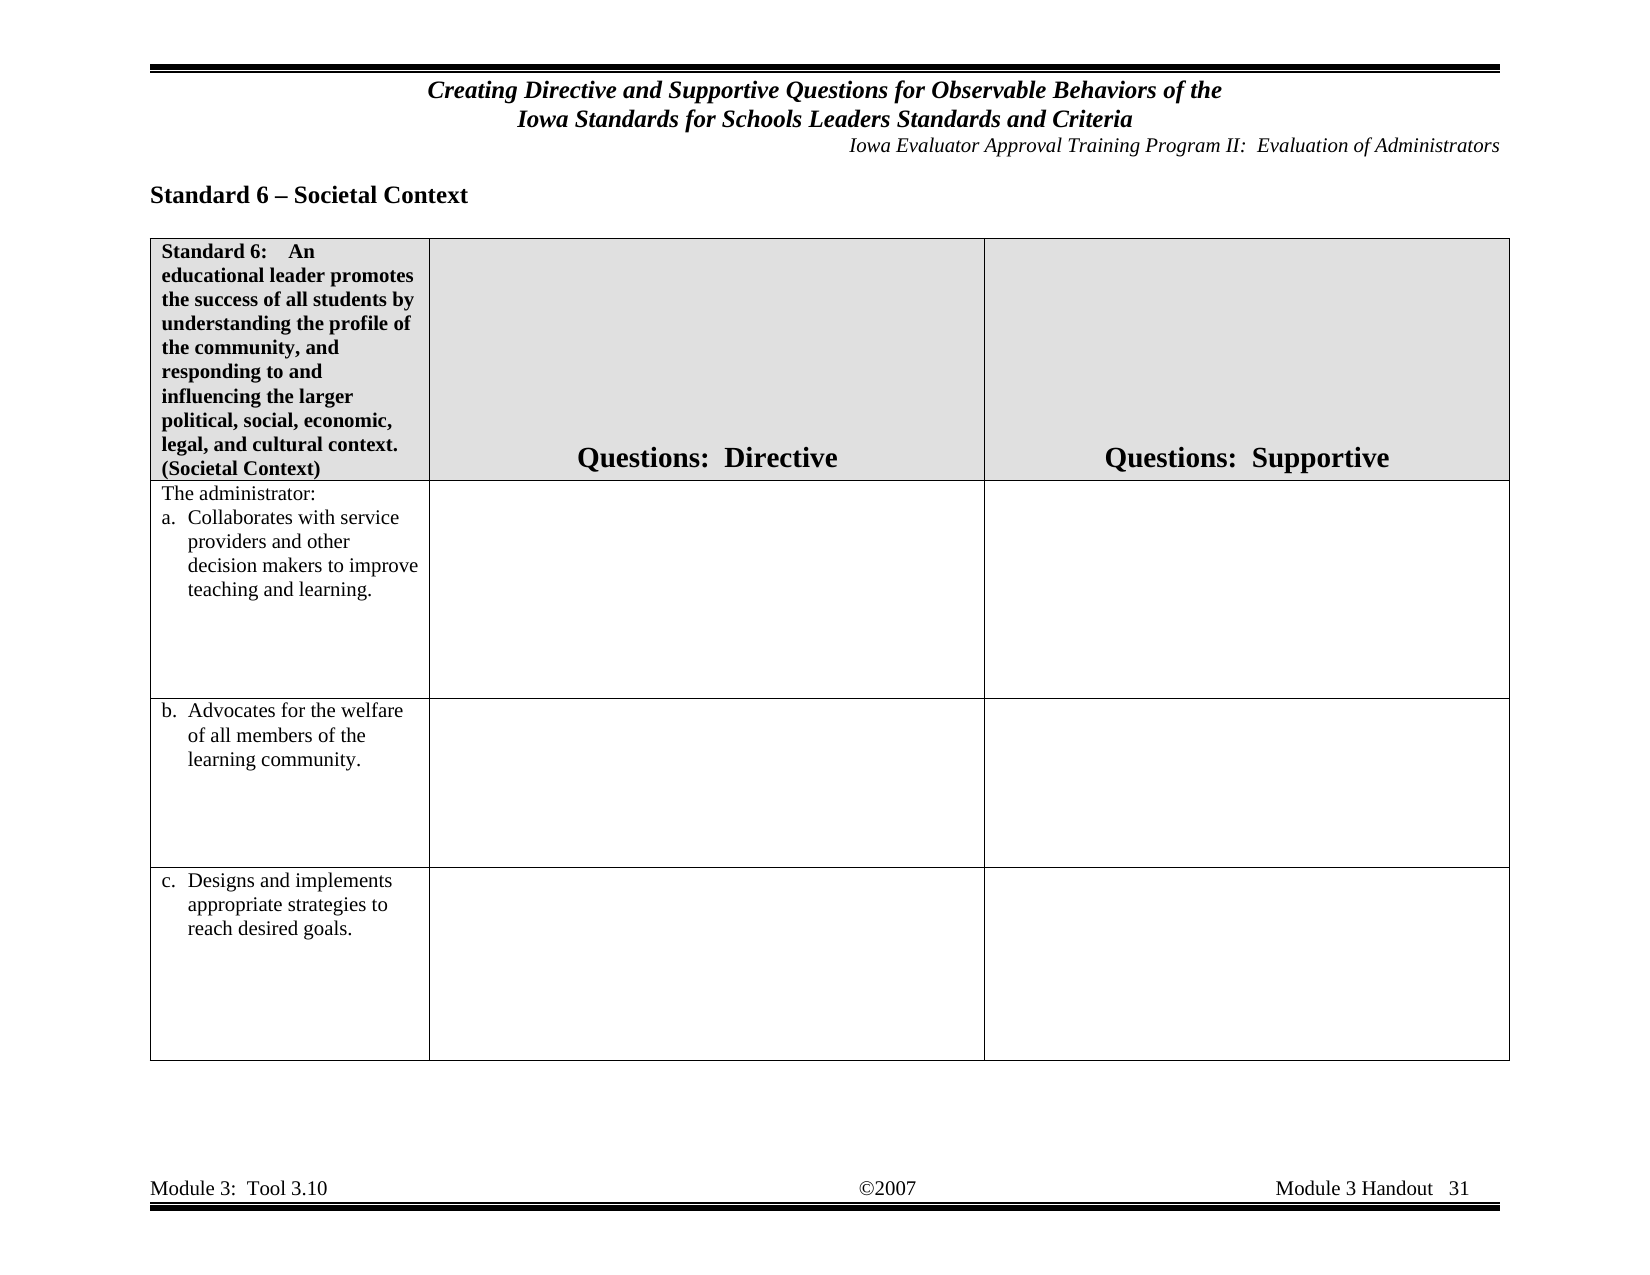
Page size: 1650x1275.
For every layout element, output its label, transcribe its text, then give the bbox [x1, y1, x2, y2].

text Standard 6 – Societal Context [150, 181, 1500, 209]
table_cell [985, 699, 1509, 867]
table_cell [430, 699, 984, 867]
table_header Questions: Supportive [985, 239, 1509, 480]
table_cell The administrator: Collaborates with service providers and other decision makers to improve teaching and learning. [151, 481, 429, 697]
table_header Questions: Directive [430, 239, 984, 480]
table_cell [985, 868, 1509, 1060]
table_cell [430, 868, 984, 1060]
table_cell [985, 481, 1509, 697]
table_cell [430, 481, 984, 697]
table_cell Advocates for the welfare of all members of the learning community. [151, 699, 429, 867]
table_cell Designs and implements appropriate strategies to reach desired goals. [151, 868, 429, 1060]
table_header Standard 6: An educational leader promotes the success of all students by understanding the profile of the community, and responding to and influencing the larger political, social, economic, legal, and cultural context. (Societal Context) [151, 239, 429, 480]
